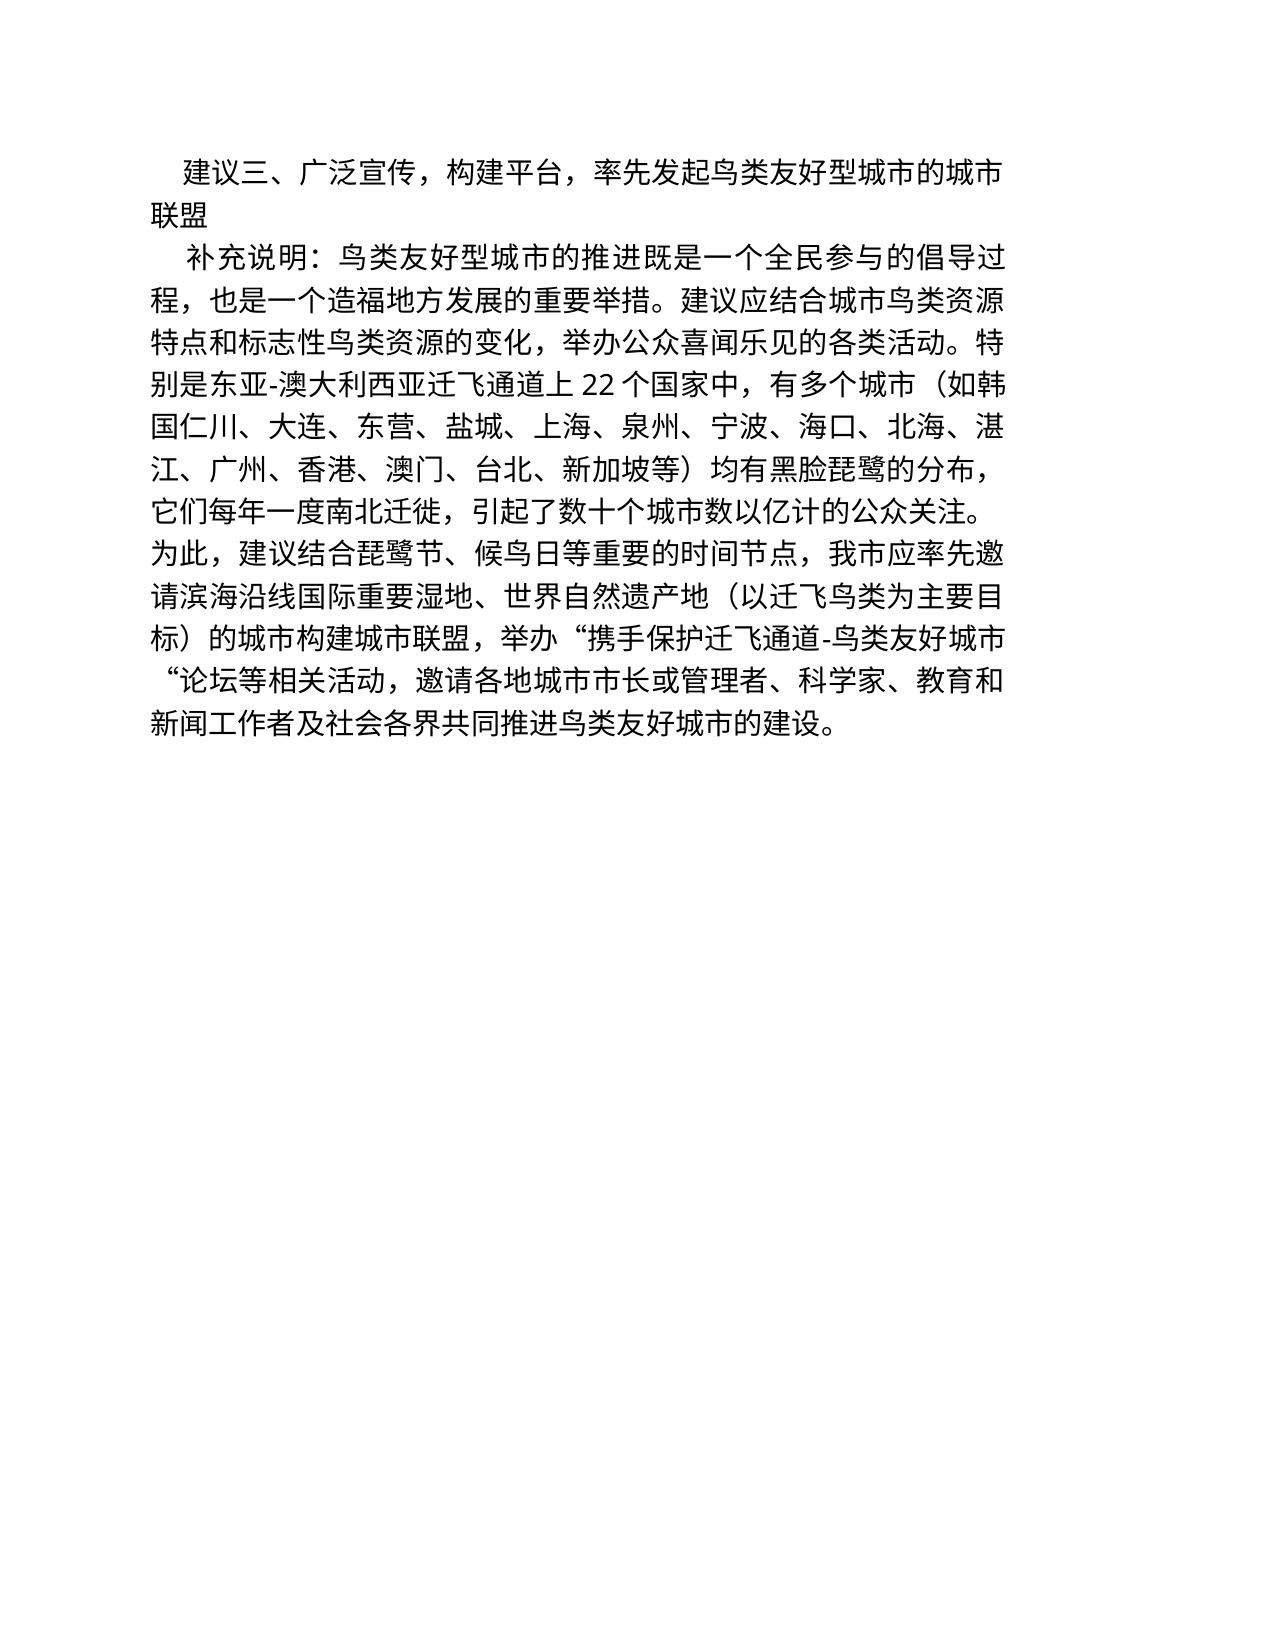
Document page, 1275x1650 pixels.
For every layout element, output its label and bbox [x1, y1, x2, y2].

table_cell [150, 150, 1006, 769]
